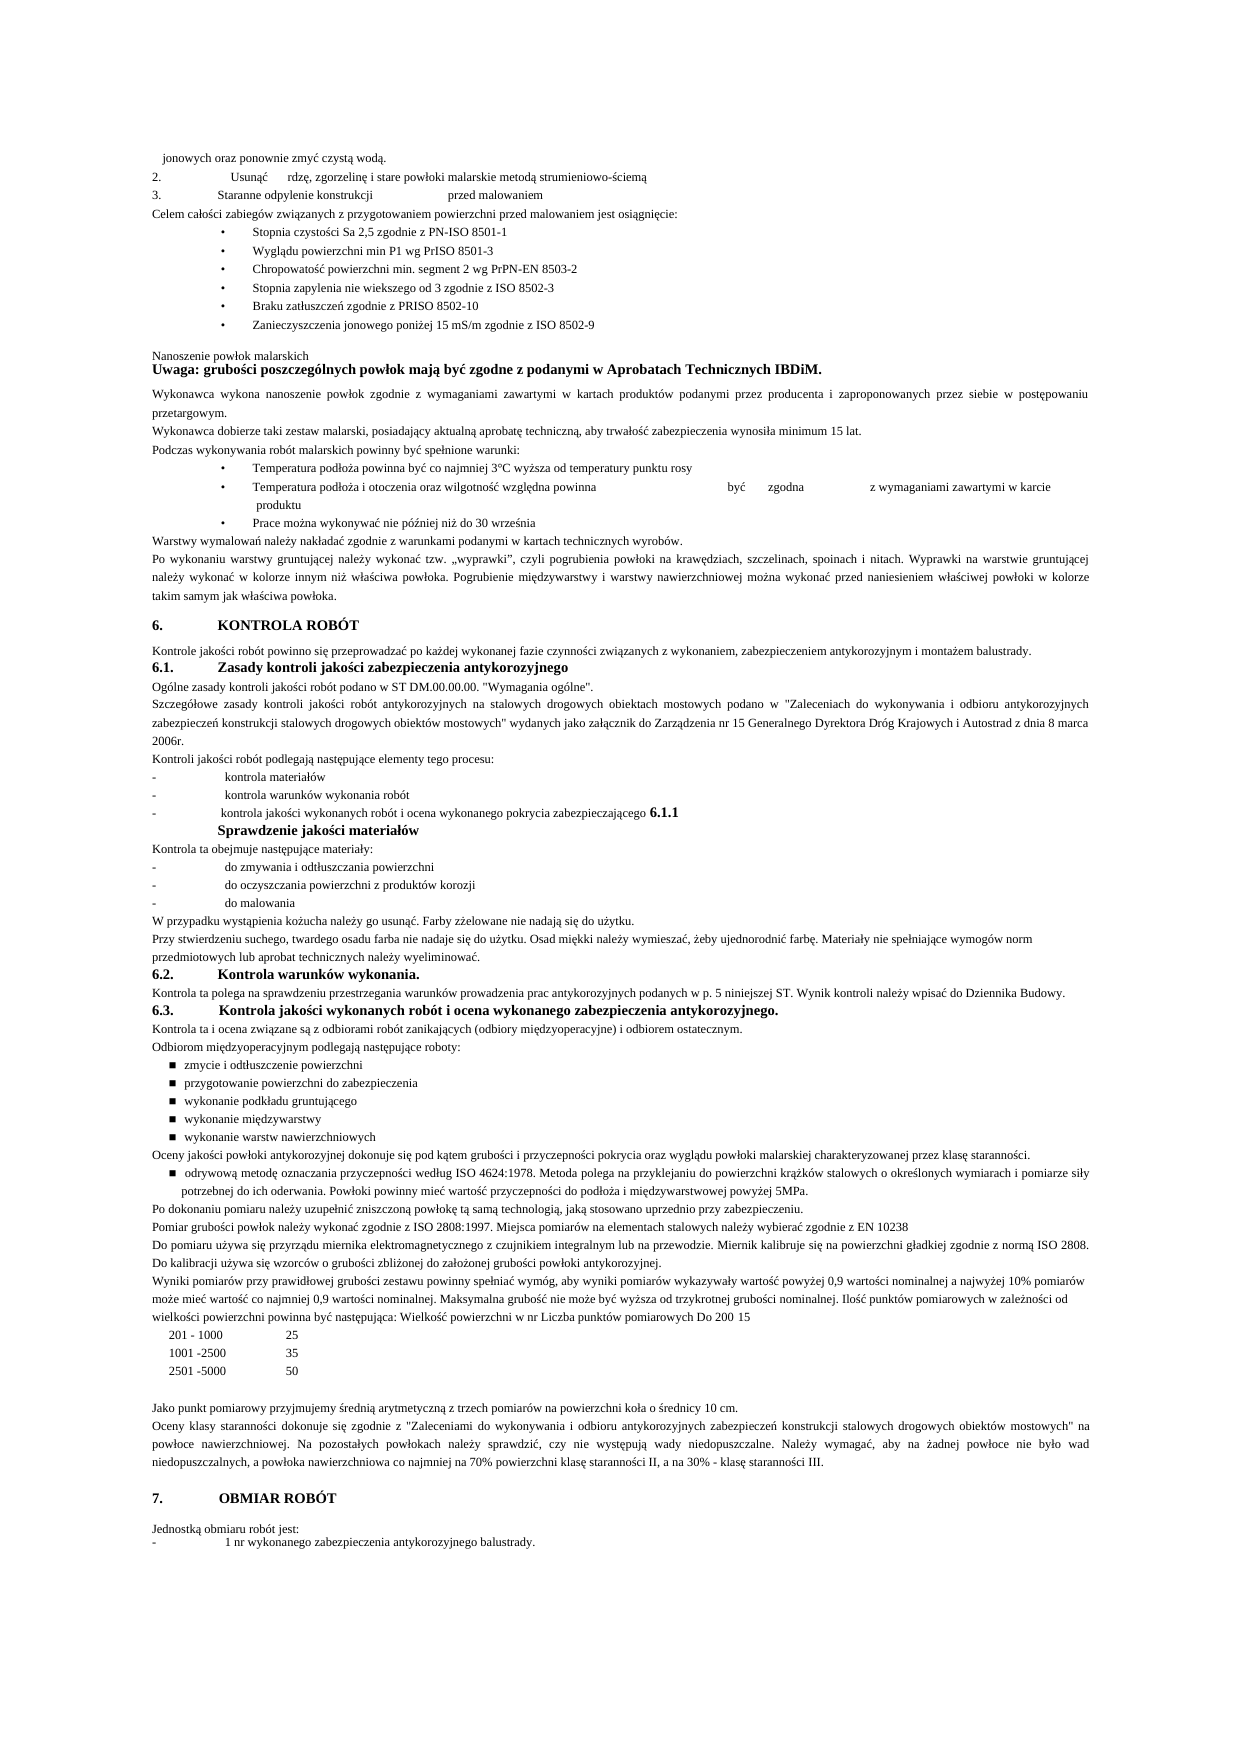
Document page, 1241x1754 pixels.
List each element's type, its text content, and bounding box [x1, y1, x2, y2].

text Jednostką obmiaru robót jest: [152, 1523, 1093, 1536]
list wykonanie warstw nawierzchniowych [168, 1127, 1093, 1145]
list odrywową metodę oznaczania przyczepności według ISO 4624:1978. Metoda polega na przyklejaniu do powierzchni krążków stalowych o określonych wymiarach i pomiarze siły potrzebnej do ich oderwania. Powłoki powinny mieć wartość przyczepności do podłoża i międzywarstwowej powyżej 5MPa. [168, 1163, 1091, 1199]
list Temperatura podłoża powinna być co najmniej 3°C wyższa od temperatury punktu rosy [221, 458, 1093, 476]
list Braku zatłuszczeń zgodnie z PRISO 8502-10 [221, 296, 1093, 314]
list kontrola warunków wykonania robót [152, 785, 1093, 803]
text Kontrola ta polega na sprawdzeniu przestrzegania warunków prowadzenia prac antykorozyjnych podanych w p. 5 niniejszej ST. Wynik kontroli należy wpisać do Dziennika Budowy. [152, 983, 1091, 1001]
text W przypadku wystąpienia kożucha należy go usunąć. Farby zżelowane nie nadają się do użytku. [152, 911, 1093, 929]
list przygotowanie powierzchni do zabezpieczenia [168, 1073, 1093, 1091]
text Po dokonaniu pomiaru należy uzupełnić zniszczoną powłokę tą samą technologią, jaką stosowano uprzednio przy zabezpieczeniu. [152, 1199, 1093, 1217]
text 1001 -2500 35 [168, 1343, 1093, 1361]
list Kontrola jakości wykonanych robót i ocena wykonanego zabezpieczenia antykorozyjnego. [152, 1001, 1093, 1019]
list Wyglądu powierzchni min P1 wg PrISO 8501-3 [221, 240, 1093, 259]
list wykonanie międzywarstwy [168, 1109, 1093, 1127]
list kontrola jakości wykonanych robót i ocena wykonanego pokrycia zabezpieczającego 6.1.1 Sprawdzenie jakości materiałów [152, 803, 736, 839]
text Oceny jakości powłoki antykorozyjnej dokonuje się pod kątem grubości i przyczepności pokrycia oraz wyglądu powłoki malarskiej charakteryzowanej przez klasę staranności. [152, 1145, 1091, 1163]
text Celem całości zabiegów związanych z przygotowaniem powierzchni przed malowaniem jest osiągnięcie: [152, 203, 1093, 222]
list KONTROLA ROBÓT [152, 619, 1093, 633]
list Stopnia zapylenia nie wiekszego od 3 zgodnie z ISO 8502-3 [221, 277, 1093, 296]
list OBMIAR ROBÓT [152, 1492, 1093, 1506]
list do zmywania i odtłuszczania powierzchni [152, 857, 1093, 875]
text Nanoszenie powłok malarskich [152, 350, 1093, 363]
list Kontrola warunków wykonania. [152, 965, 1093, 983]
text Kontrola ta i ocena związane są z odbiorami robót zanikających (odbiory międzyoperacyjne) i odbiorem ostatecznym. [152, 1019, 1093, 1037]
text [150, 148, 1082, 166]
list Stopnia czystości Sa 2,5 zgodnie z PN-ISO 8501-1 [221, 222, 1093, 240]
text Warstwy wymalowań należy nakładać zgodnie z warunkami podanymi w kartach technicznych wyrobów. [152, 531, 1093, 549]
text 2501 -5000 50 [168, 1361, 1093, 1379]
text Podczas wykonywania robót malarskich powinny być spełnione warunki: [152, 439, 1093, 458]
text Wykonawca wykona nanoszenie powłok zgodnie z wymaganiami zawartymi w kartach produktów podanymi przez producenta i zaproponowanych przez siebie w postępowaniu przetargowym. [152, 384, 1091, 421]
text Pomiar grubości powłok należy wykonać zgodnie z ISO 2808:1997. Miejsca pomiarów na elementach stalowych należy wybierać zgodnie z EN 10238 [152, 1217, 1091, 1235]
text Wykonawca dobierze taki zestaw malarski, posiadający aktualną aprobatę techniczną, aby trwałość zabezpieczenia wynosiła minimum 15 lat. [152, 421, 1091, 439]
text Po wykonaniu warstwy gruntującej należy wykonać tzw. „wyprawki”, czyli pogrubienia powłoki na krawędziach, szczelinach, spoinach i nitach. Wyprawki na warstwie gruntującej należy wykonać w kolorze innym niż właściwa powłoka. Pogrubienie międzywarstwy i warstwy nawierzchniowej można wykonać przed naniesieniem właściwej powłoki w kolorze takim samym jak właściwa powłoka. [152, 549, 1091, 603]
text Szczegółowe zasady kontroli jakości robót antykorozyjnych na stalowych drogowych obiektach mostowych podano w "Zaleceniach do wykonywania i odbioru antykorozyjnych zabezpieczeń konstrukcji stalowych drogowych obiektów mostowych" wydanych jako załącznik do Zarządzenia nr 15 Generalnego Dyrektora Dróg Krajowych i Autostrad z dnia 8 marca 2006r. [152, 694, 1091, 749]
list zmycie i odtłuszczenie powierzchni [168, 1055, 1093, 1073]
list do malowania [152, 893, 1093, 911]
list Zanieczyszczenia jonowego poniżej 15 mS/m zgodnie z ISO 8502-9 [221, 314, 1093, 333]
text Odbiorom międzyoperacyjnym podlegają następujące roboty: [152, 1037, 1093, 1055]
text Oceny klasy staranności dokonuje się zgodnie z "Zaleceniami do wykonywania i odbioru antykorozyjnych zabezpieczeń konstrukcji stalowych drogowych obiektów mostowych" na powłoce nawierzchniowej. Na pozostałych powłokach należy sprawdzić, czy nie występują wady niedopuszczalne. Należy wymagać, aby na żadnej powłoce nie było wad niedopuszczalnych, a powłoka nawierzchniowa co najmniej na 70% powierzchni klasę staranności II, a na 30% - klasę staranności III. [152, 1416, 1091, 1470]
list wykonanie podkładu gruntującego [168, 1091, 1093, 1109]
text Ogólne zasady kontroli jakości robót podano w ST DM.00.00.00. "Wymagania ogólne". [152, 677, 1093, 694]
list Staranne odpylenie konstrukcji przed malowaniem [152, 185, 1093, 203]
text Do pomiaru używa się przyrządu miernika elektromagnetycznego z czujnikiem integralnym lub na przewodzie. Miernik kalibruje się na powierzchni gładkiej zgodnie z normą ISO 2808. Do kalibracji używa się wzorców o grubości zbliżonej do założonej grubości powłoki antykorozyjnej. [152, 1235, 1091, 1271]
list Zasady kontroli jakości zabezpieczenia antykorozyjnego [152, 658, 1093, 677]
list Temperatura podłoża i otoczenia oraz wilgotność względna powinna być zgodna z wymaganiami zawartymi w karcie [221, 476, 1093, 495]
text Uwaga: grubości poszczególnych powłok mają być zgodne z podanymi w Aprobatach Technicznych IBDiM. [152, 363, 1093, 377]
list kontrola materiałów [152, 767, 1093, 785]
text Kontroli jakości robót podlegają następujące elementy tego procesu: [152, 749, 1093, 767]
text produktu [256, 495, 1093, 513]
list Chropowatość powierzchni min. segment 2 wg PrPN-EN 8503-2 [221, 259, 1093, 277]
text Wyniki pomiarów przy prawidłowej grubości zestawu powinny spełniać wymóg, aby wyniki pomiarów wykazywały wartość powyżej 0,9 wartości nominalnej a najwyżej 10% pomiarów może mieć wartość co najmniej 0,9 wartości nominalnej. Maksymalna grubość nie może być wyższa od trzykrotnej grubości nominalnej. Ilość punktów pomiarowych w zależności od wielkości powierzchni powinna być następująca: Wielkość powierzchni w nr Liczba punktów pomiarowych Do 200 15 [152, 1271, 1091, 1325]
list do oczyszczania powierzchni z produktów korozji [152, 875, 1093, 893]
text Przy stwierdzeniu suchego, twardego osadu farba nie nadaje się do użytku. Osad miękki należy wymieszać, żeby ujednorodnić farbę. Materiały nie spełniające wymogów norm przedmiotowych lub aprobat technicznych należy wyeliminować. [152, 929, 1034, 965]
list Usunąć rdzę, zgorzelinę i stare powłoki malarskie metodą strumieniowo-ściemą [152, 166, 1093, 185]
text Kontrole jakości robót powinno się przeprowadzać po każdej wykonanej fazie czynności związanych z wykonaniem, zabezpieczeniem antykorozyjnym i montażem balustrady. [152, 641, 1091, 658]
text Jako punkt pomiarowy przyjmujemy średnią arytmetyczną z trzech pomiarów na powierzchni koła o średnicy 10 cm. [152, 1398, 1093, 1416]
text Kontrola ta obejmuje następujące materiały: [152, 839, 1093, 857]
list Prace można wykonywać nie później niż do 30 września [221, 513, 1093, 531]
text 201 - 1000 25 [168, 1325, 1093, 1343]
